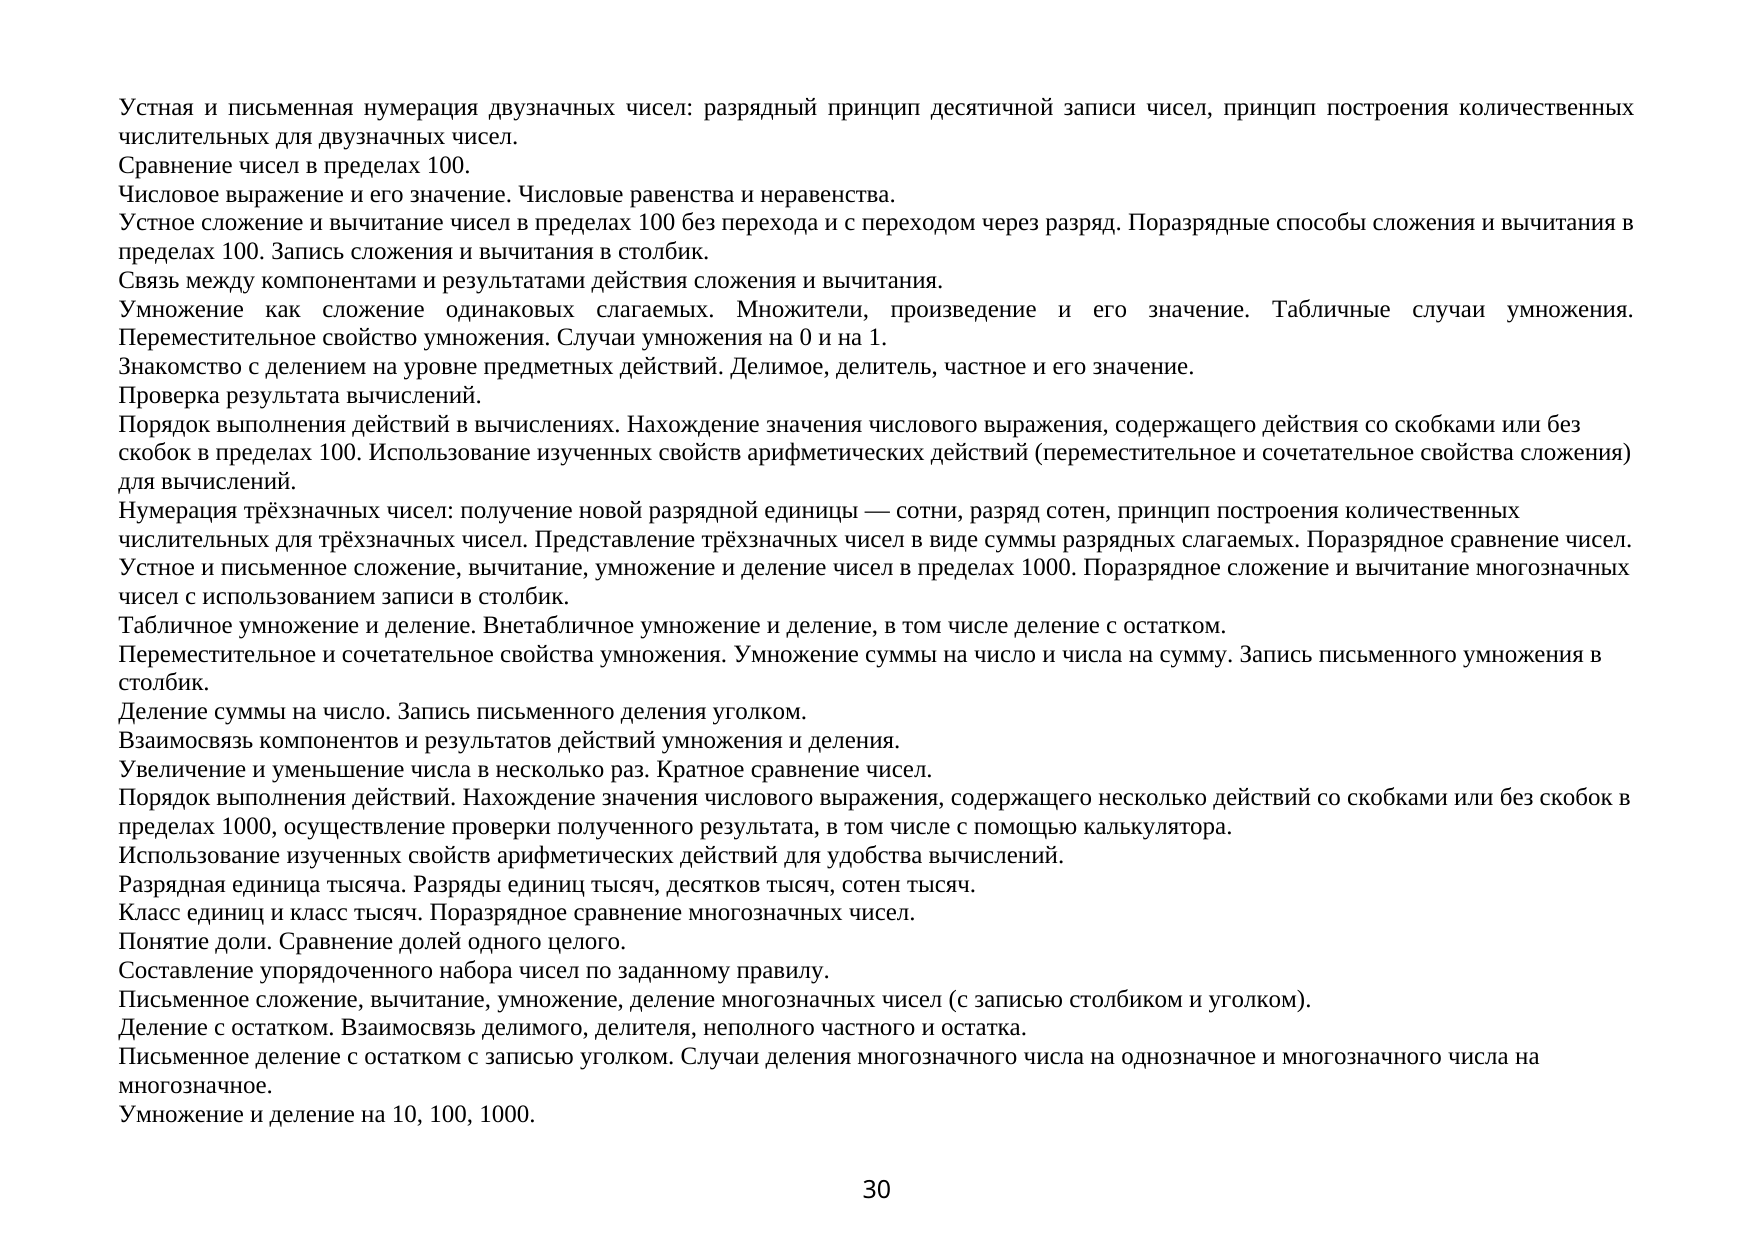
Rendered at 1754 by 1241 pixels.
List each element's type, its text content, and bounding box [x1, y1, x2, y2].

text Использование изученных свойств арифметических действий для удобства вычислений. [118, 840, 1635, 869]
text Класс единиц и класс тысяч. Поразрядное сравнение многозначных чисел. [118, 897, 1635, 926]
text Проверка результата вычислений. [118, 380, 1635, 409]
text Письменное деление с остатком с записью уголком. Случаи деления многозначного числа на однозначное и многозначного числа на многозначное. [118, 1041, 1635, 1099]
text Порядок выполнения действий в вычислениях. Нахождение значения числового выражения, содержащего действия со скобками или без скобок в пределах 100. Использование изученных свойств арифметических действий (переместительное и сочетательное свойства сложения) для вычислений. [118, 409, 1635, 495]
text Взаимосвязь компонентов и результатов действий умножения и деления. [118, 725, 1635, 754]
text Составление упорядоченного набора чисел по заданному правилу. [118, 955, 1635, 984]
text Нумерация трёхзначных чисел: получение новой разрядной единицы — сотни, разряд сотен, принцип построения количественных числительных для трёхзначных чисел. Представление трёхзначных чисел в виде суммы разрядных слагаемых. Поразрядное сравнение чисел. [118, 495, 1635, 552]
text Письменное сложение, вычитание, умножение, деление многозначных чисел (с записью столбиком и уголком). [118, 984, 1635, 1012]
text Устное и письменное сложение, вычитание, умножение и деление чисел в пределах 1000. Поразрядное сложение и вычитание многозначных чисел с использованием записи в столбик. [118, 552, 1635, 610]
text Увеличение и уменьшение числа в несколько раз. Кратное сравнение чисел. [118, 754, 1635, 782]
text Сравнение чисел в пределах 100. [118, 150, 1635, 179]
text Умножение и деление на 10, 100, 1000. [118, 1099, 1635, 1127]
text Понятие доли. Сравнение долей одного целого. [118, 926, 1635, 955]
text Числовое выражение и его значение. Числовые равенства и неравенства. [118, 179, 1635, 207]
text Табличное умножение и деление. Внетабличное умножение и деление, в том числе деление с остатком. [118, 610, 1635, 639]
text Устная и письменная нумерация двузначных чисел: разрядный принцип десятичной записи чисел, принцип построения количественных числительных для двузначных чисел. [118, 92, 1635, 150]
text Деление суммы на число. Запись письменного деления уголком. [118, 696, 1635, 725]
text Умножение как сложение одинаковых слагаемых. Множители, произведение и его значение. Табличные случаи умножения. Переместительное свойство умножения. Случаи умножения на 0 и на 1. [118, 294, 1635, 351]
text Деление с остатком. Взаимосвязь делимого, делителя, неполного частного и остатка. [118, 1012, 1635, 1041]
text Устное сложение и вычитание чисел в пределах 100 без перехода и с переходом через разряд. Поразрядные способы сложения и вычитания в пределах 100. Запись сложения и вычитания в столбик. [118, 207, 1635, 265]
text Переместительное и сочетательное свойства умножения. Умножение суммы на число и числа на сумму. Запись письменного умножения в столбик. [118, 639, 1635, 696]
text Порядок выполнения действий. Нахождение значения числового выражения, содержащего несколько действий со скобками или без скобок в пределах 1000, осуществление проверки полученного результата, в том числе с помощью калькулятора. [118, 782, 1635, 840]
text Разрядная единица тысяча. Разряды единиц тысяч, десятков тысяч, сотен тысяч. [118, 869, 1635, 897]
text Связь между компонентами и результатами действия сложения и вычитания. [118, 265, 1635, 294]
text Знакомство с делением на уровне предметных действий. Делимое, делитель, частное и его значение. [118, 351, 1635, 380]
